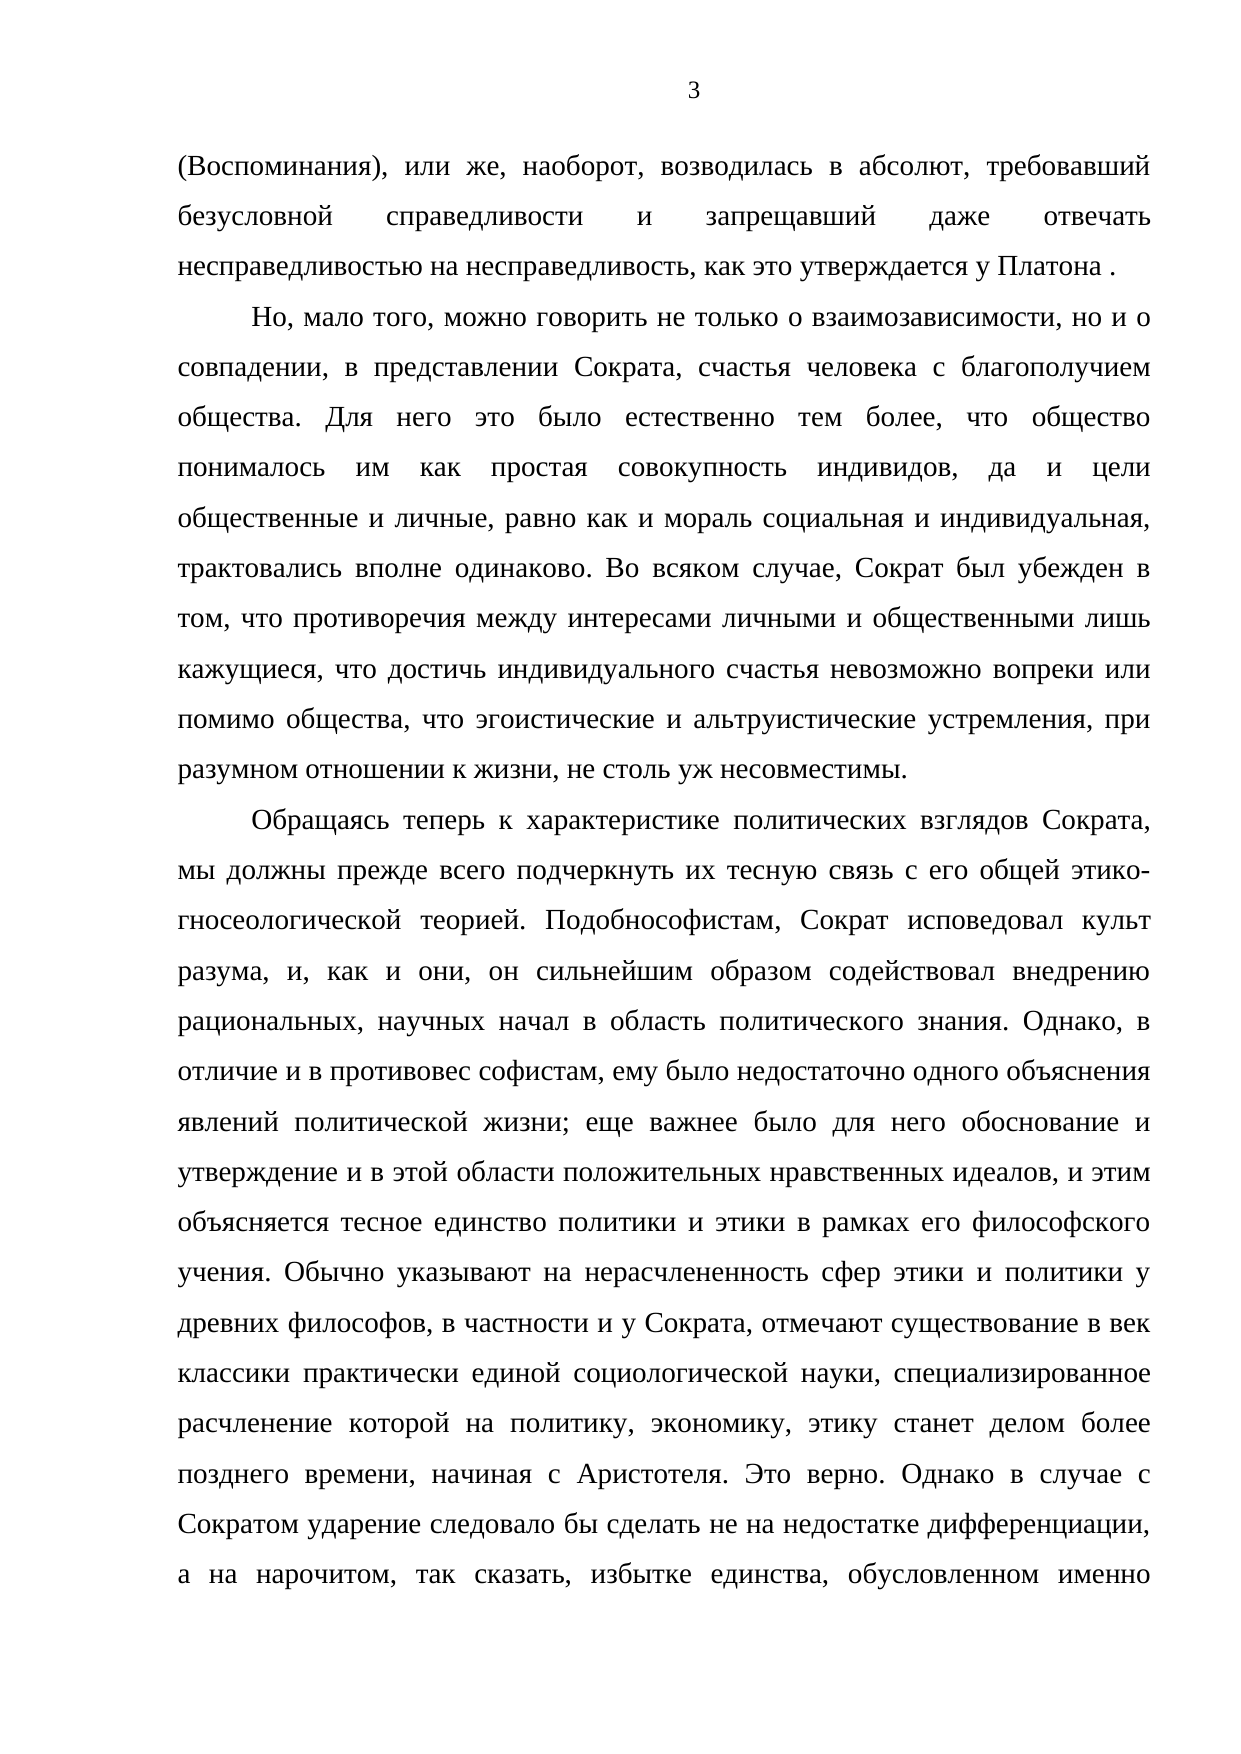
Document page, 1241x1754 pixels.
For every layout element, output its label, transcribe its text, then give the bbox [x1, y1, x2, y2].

text Но, мало того, можно говорить не только о взаимозависимости, но и о совпадении, в представлении Сократа, счастья человека с благополучием общества. Для него это было естественно тем более, что общество понималось им как простая совокупность индивидов, да и цели общественные и личные, равно как и мораль социальная и индивидуальная, трактовались вполне одинаково. Во всяком случае, Сократ был убежден в том, что противоречия между интересами личными и общественными лишь кажущиеся, что достичь индивидуального счастья невозможно вопреки или помимо общества, что эгоистические и альтруистические устремления, при разумном отношении к жизни, не столь уж несовместимы. [177, 299, 1152, 785]
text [177, 802, 1152, 1590]
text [177, 148, 1152, 282]
